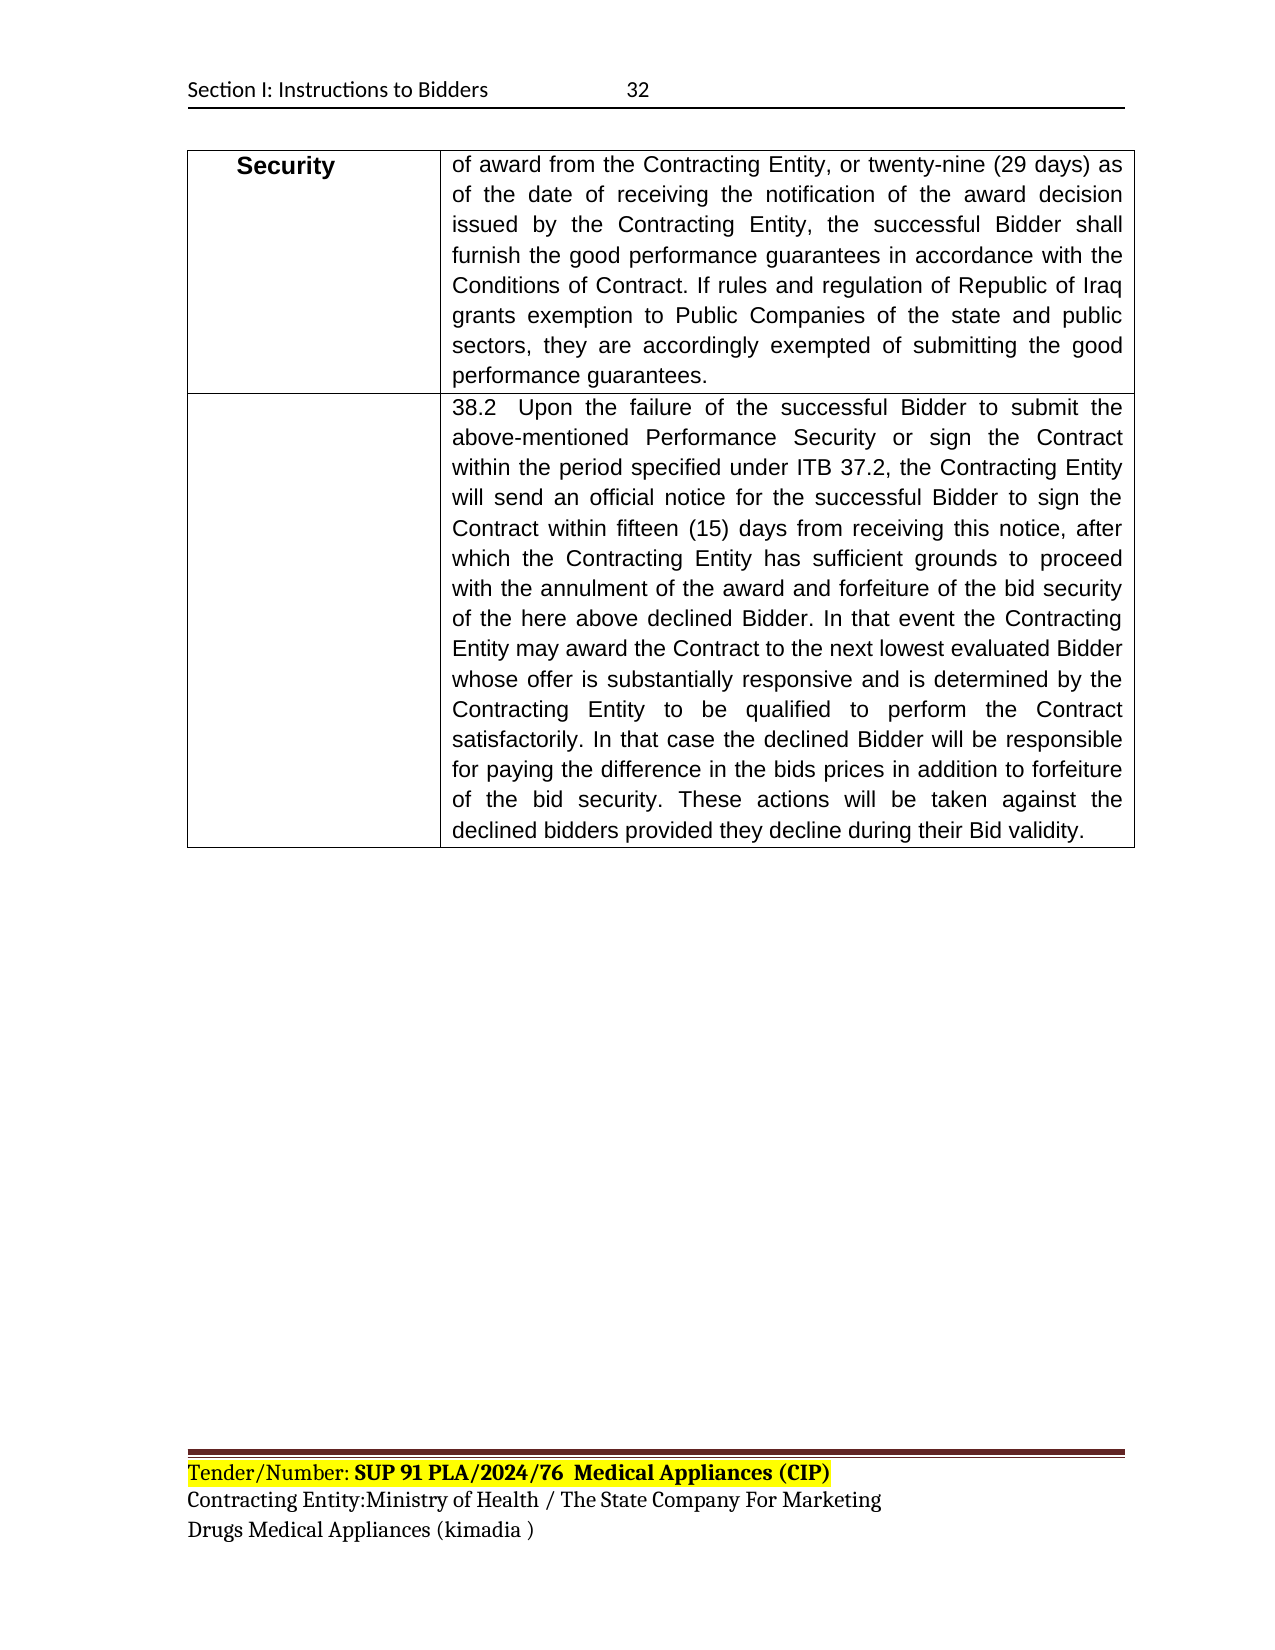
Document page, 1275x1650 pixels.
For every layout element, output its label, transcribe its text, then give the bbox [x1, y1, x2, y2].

table_cell 38.2 Upon the failure of the successful Bidder to submit the above-mentioned Performance Security or sign the Contract within the period specified under ITB 37.2, the Contracting Entity will send an official notice for the successful Bidder to sign the Contract within fifteen (15) days from receiving this notice, after which the Contracting Entity has sufficient grounds to proceed with the annulment of the award and forfeiture of the bid security of the here above declined Bidder. In that event the Contracting Entity may award the Contract to the next lowest evaluated Bidder whose offer is substantially responsive and is determined by the Contracting Entity to be qualified to perform the Contract satisfactorily. In that case the declined Bidder will be responsible for paying the difference in the bids prices in addition to forfeiture of the bid security. These actions will be taken against the declined bidders provided they decline during their Bid validity. [441, 394, 1134, 847]
table_cell [188, 394, 440, 847]
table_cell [441, 151, 1134, 393]
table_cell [188, 151, 440, 393]
